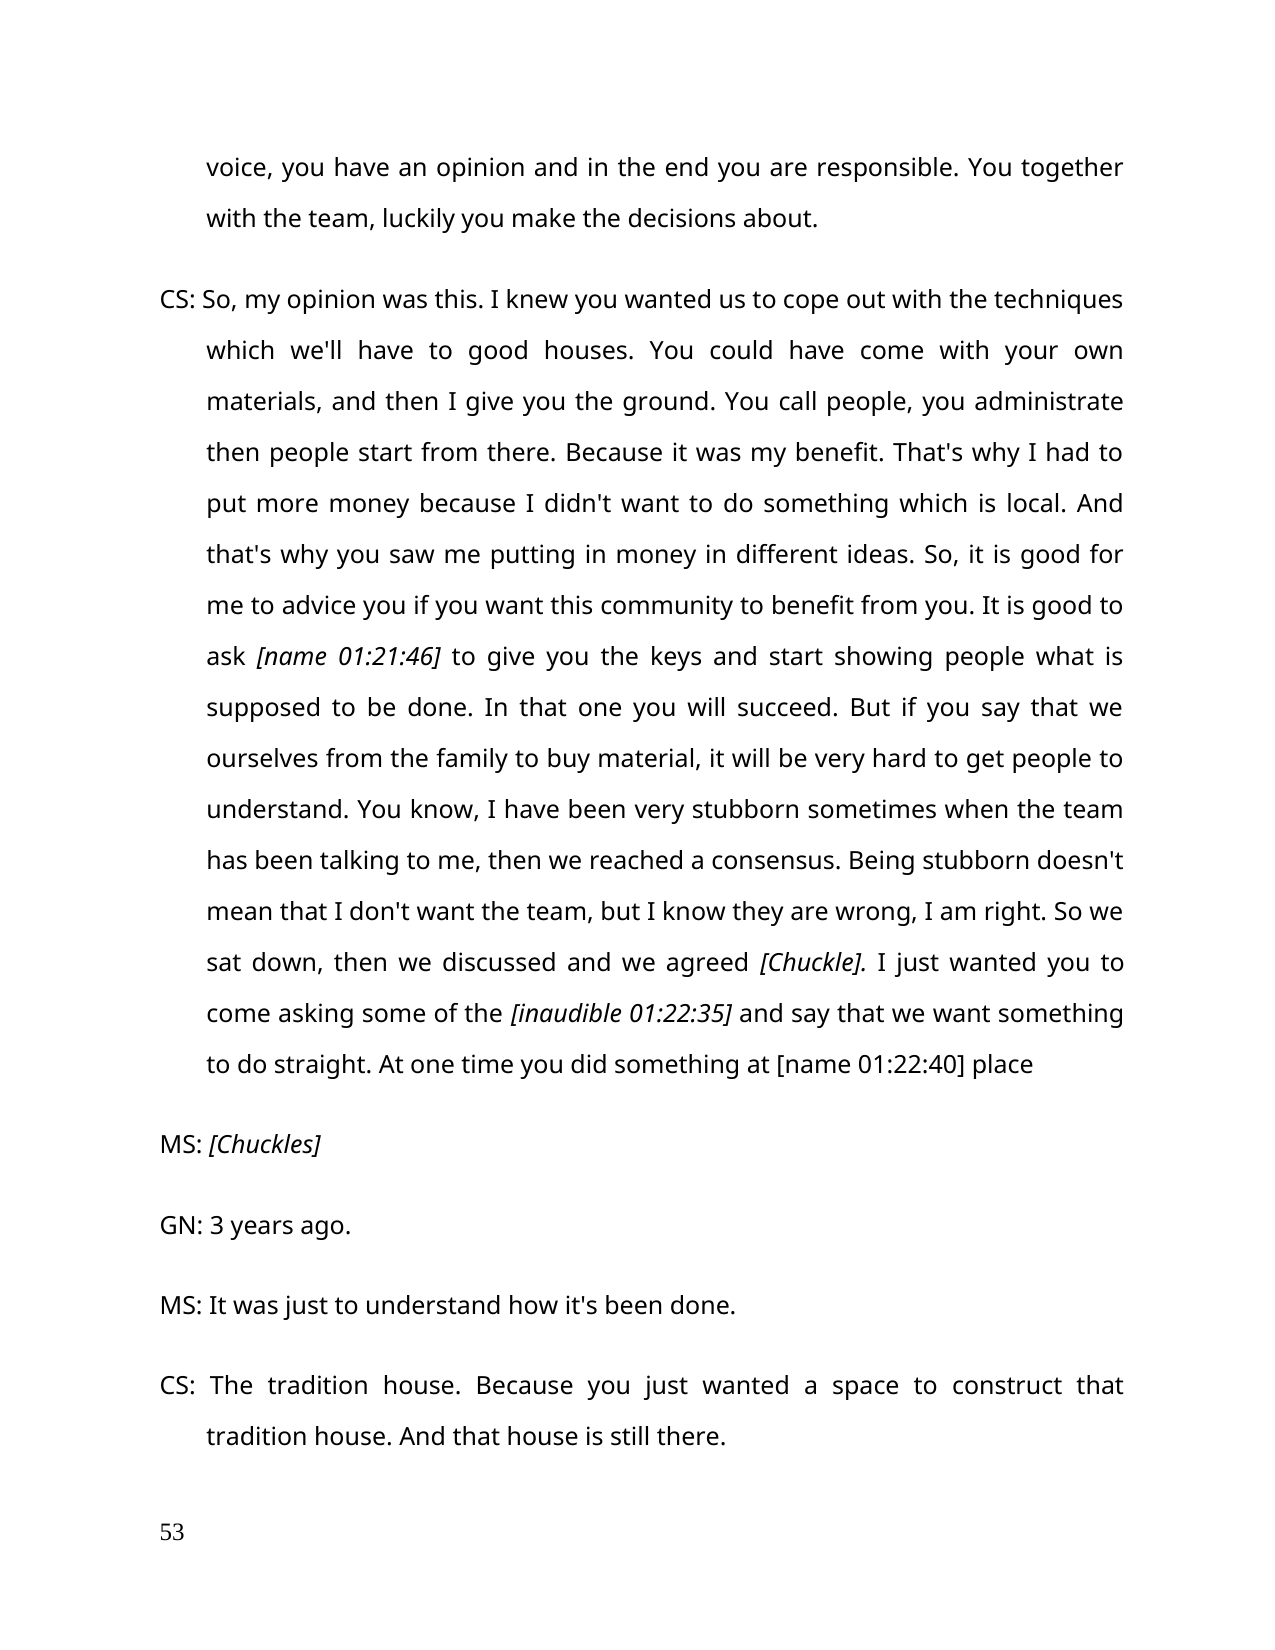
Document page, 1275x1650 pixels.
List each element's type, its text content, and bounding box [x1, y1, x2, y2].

text CS: So, my opinion was this. I knew you wanted us to cope out with the techniques which we'll have to good houses. You could have come with your own materials, and then I give you the ground. You call people, you administrate then people start from there. Because it was my benefit. That's why I had to put more money because I didn't want to do something which is local. And that's why you saw me putting in money in different ideas. So, it is good for me to advice you if you want this community to benefit from you. It is good to ask [name 01:21:46] to give you the keys and start showing people what is supposed to be done. In that one you will succeed. But if you say that we ourselves from the family to buy material, it will be very hard to get people to understand. You know, I have been very stubborn sometimes when the team has been talking to me, then we reached a consensus. Being stubborn doesn't mean that I don't want the team, but I know they are wrong, I am right. So we sat down, then we discussed and we agreed [Chuckle]. I just wanted you to come asking some of the [inaudible 01:22:35] and say that we want something to do straight. At one time you did something at [name 01:22:40] place [159, 281, 1125, 1081]
text CS: The tradition house. Because you just wanted a space to construct that tradition house. And that house is still there. [159, 1368, 1125, 1453]
text MS: It was just to understand how it's been done. [159, 1287, 1125, 1322]
text MS: [Chuckles] [159, 1127, 1125, 1161]
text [159, 150, 1125, 235]
text GN: 3 years ago. [159, 1207, 1125, 1241]
